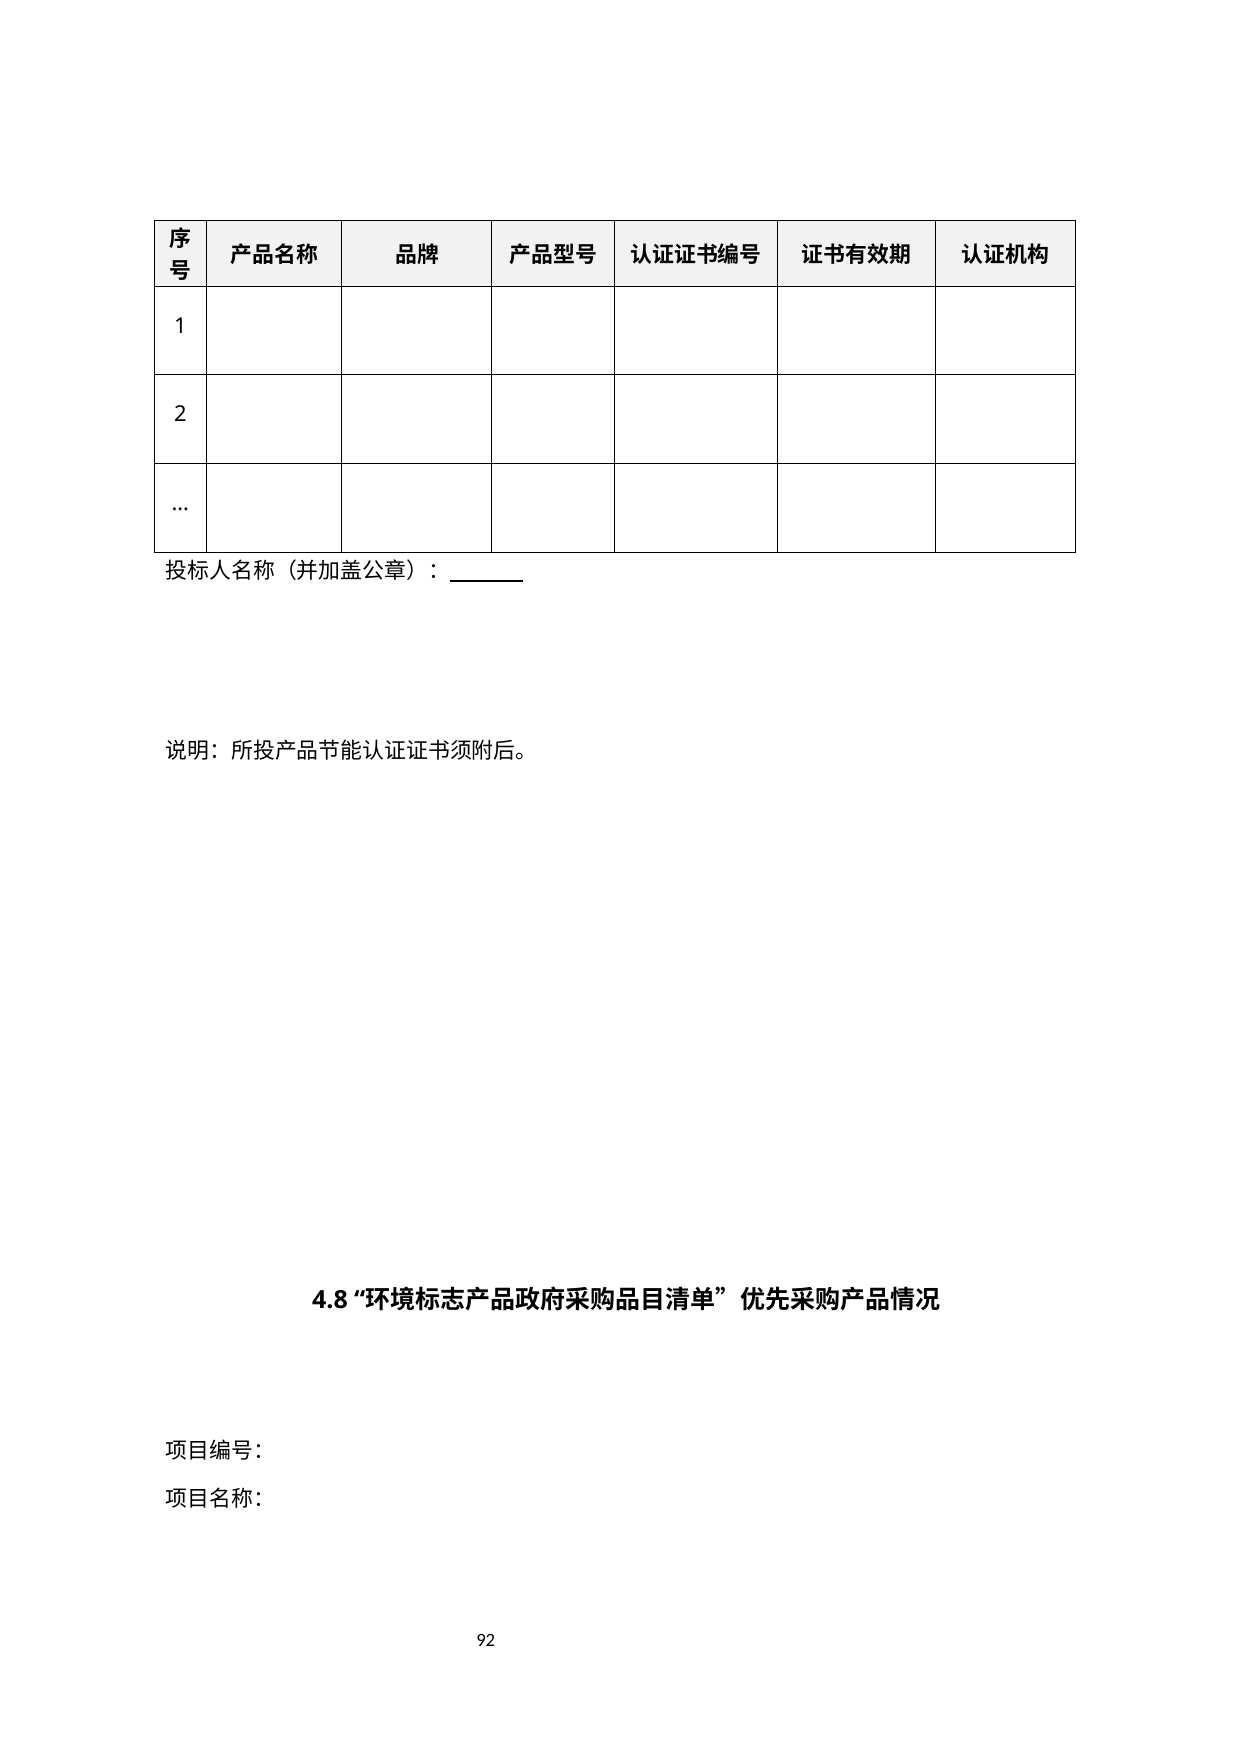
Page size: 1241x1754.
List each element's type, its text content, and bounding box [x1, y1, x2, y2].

table_header 产品型号 [492, 221, 614, 286]
table_cell [492, 375, 614, 463]
table_cell [936, 287, 1075, 374]
table_cell [778, 287, 935, 374]
text 说明：所投产品节能认证证书须附后。 [165, 733, 1087, 766]
table_header 认证机构 [936, 221, 1075, 286]
table_cell [207, 464, 341, 552]
table_cell 1 [155, 287, 206, 374]
table_header 品牌 [342, 221, 491, 286]
text 投标人名称（并加盖公章）： [165, 553, 1087, 585]
table_cell [492, 464, 614, 552]
table_cell [936, 464, 1075, 552]
table_cell [342, 464, 491, 552]
table_header 认证证书编号 [615, 221, 777, 286]
table_cell 2 [155, 375, 206, 463]
table_cell … [155, 464, 206, 552]
table_cell [492, 287, 614, 374]
table_header 证书有效期 [778, 221, 935, 286]
table_cell [615, 375, 777, 463]
text 项目编号： [165, 1433, 1087, 1465]
table_cell [342, 287, 491, 374]
table_cell [207, 375, 341, 463]
table_cell [342, 375, 491, 463]
table_cell [936, 375, 1075, 463]
table_cell [778, 464, 935, 552]
text 4.8 “环境标志产品政府采购品目清单”优先采购产品情况 [165, 1265, 1087, 1330]
table_header 产品名称 [207, 221, 341, 286]
table_cell [207, 287, 341, 374]
table_cell [615, 287, 777, 374]
table_cell [615, 464, 777, 552]
text 项目名称： [165, 1481, 1087, 1513]
table_header 序号 [155, 221, 206, 286]
table_cell [778, 375, 935, 463]
